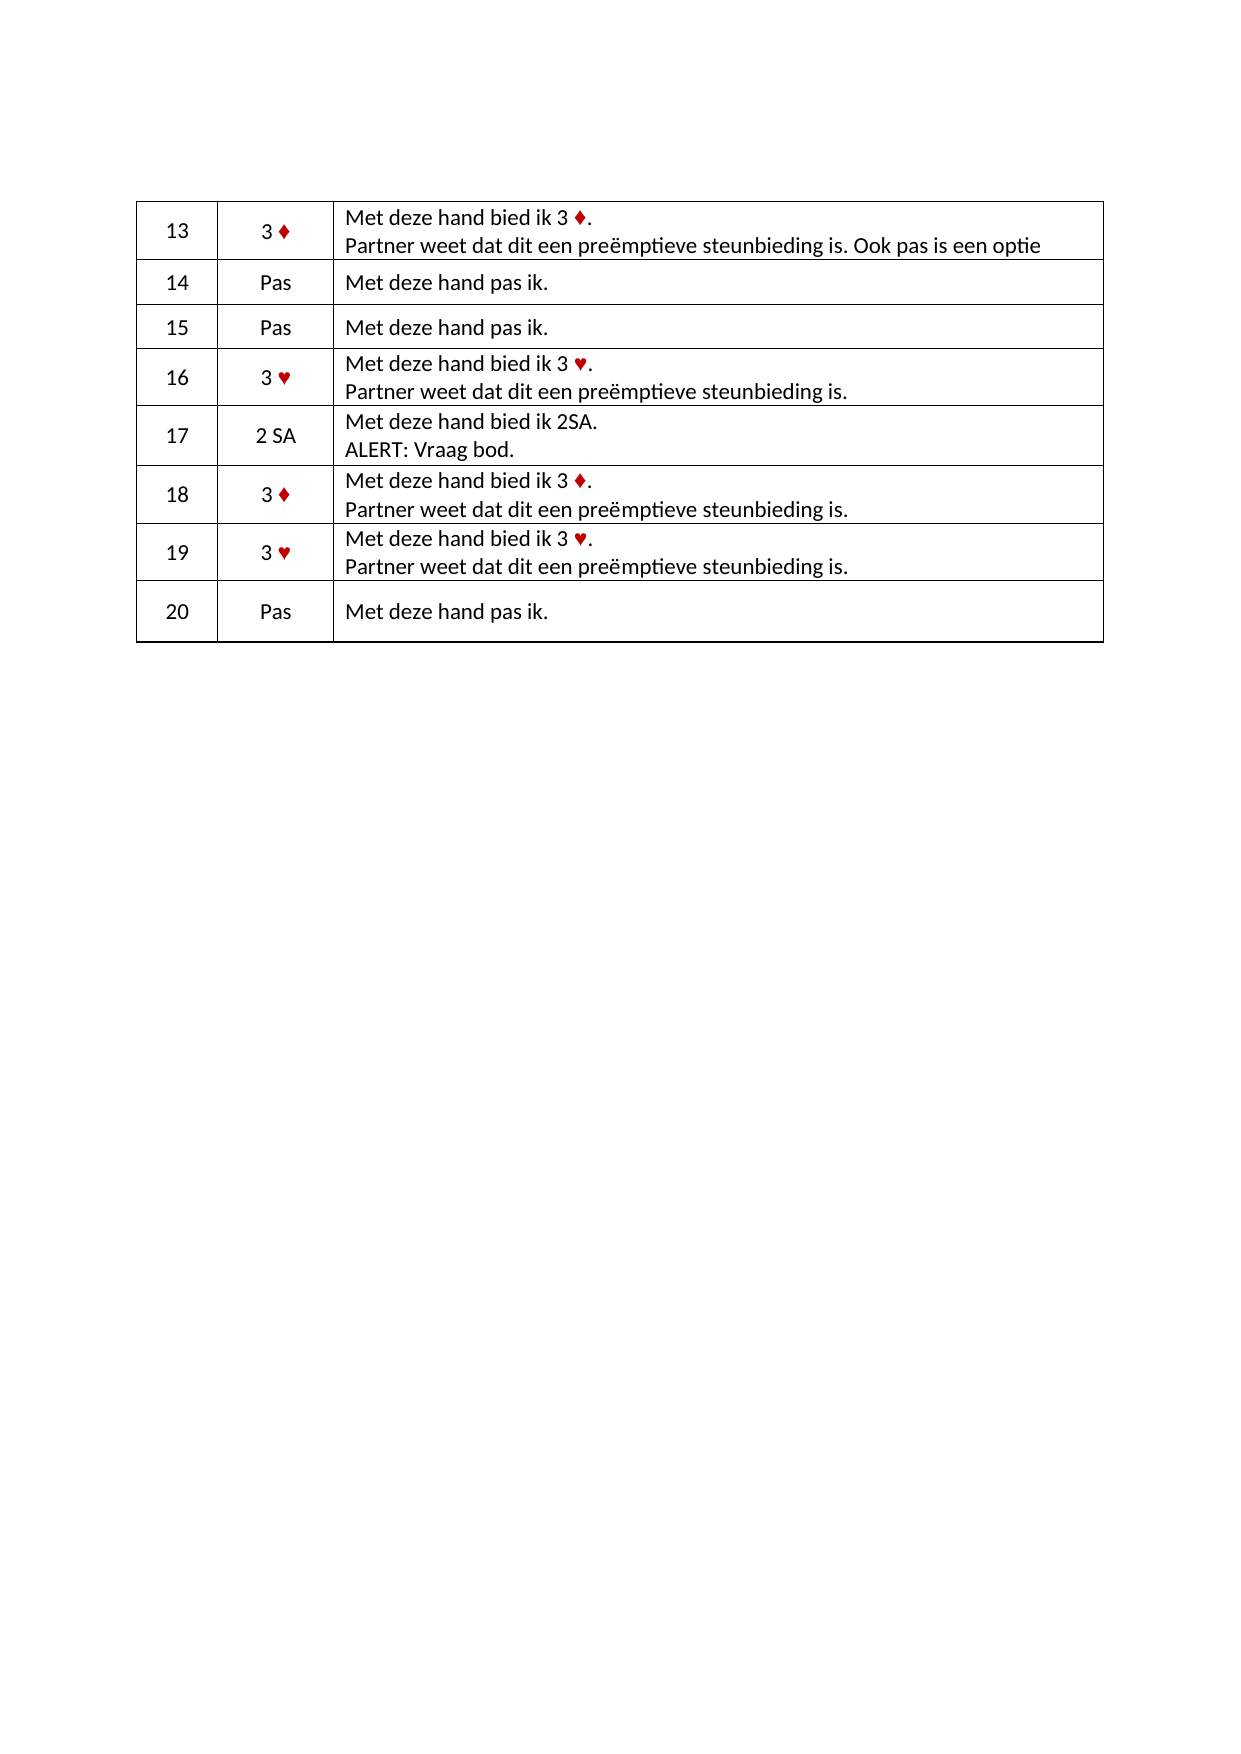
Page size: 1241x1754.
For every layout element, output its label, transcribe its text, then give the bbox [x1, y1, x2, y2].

table_cell Pas [218, 581, 333, 641]
table_cell 3 ♦ [218, 466, 333, 523]
table_header Met deze hand bied ik 3 ♦. Partner weet dat dit een preëmptieve steunbieding is. Ook pas is een optie [334, 202, 1103, 259]
table_cell 20 [137, 581, 217, 641]
table_cell 14 [137, 260, 217, 304]
table_cell Pas [218, 305, 333, 348]
table_cell 19 [137, 524, 217, 580]
table_cell 2 SA [218, 406, 333, 464]
table_cell 3 ♥ [218, 524, 333, 580]
table_cell Met deze hand bied ik 3 ♥. Partner weet dat dit een preëmptieve steunbieding is. [334, 349, 1103, 405]
table_cell Met deze hand pas ik. [334, 581, 1103, 641]
table_cell 17 [137, 406, 217, 464]
table_cell Met deze hand bied ik 3 ♦. Partner weet dat dit een preëmptieve steunbieding is. [334, 466, 1103, 523]
table_cell Met deze hand bied ik 3 ♥. Partner weet dat dit een preëmptieve steunbieding is. [334, 524, 1103, 580]
table_header 3 ♦ [218, 202, 333, 259]
table_cell 16 [137, 349, 217, 405]
table_cell Met deze hand pas ik. [334, 305, 1103, 348]
table_cell Met deze hand bied ik 2SA. ALERT: Vraag bod. [334, 406, 1103, 464]
table_cell 18 [137, 466, 217, 523]
table_cell Met deze hand pas ik. [334, 260, 1103, 304]
table_cell 3 ♥ [218, 349, 333, 405]
table_cell Pas [218, 260, 333, 304]
table_cell 15 [137, 305, 217, 348]
table_header 13 [137, 202, 217, 259]
